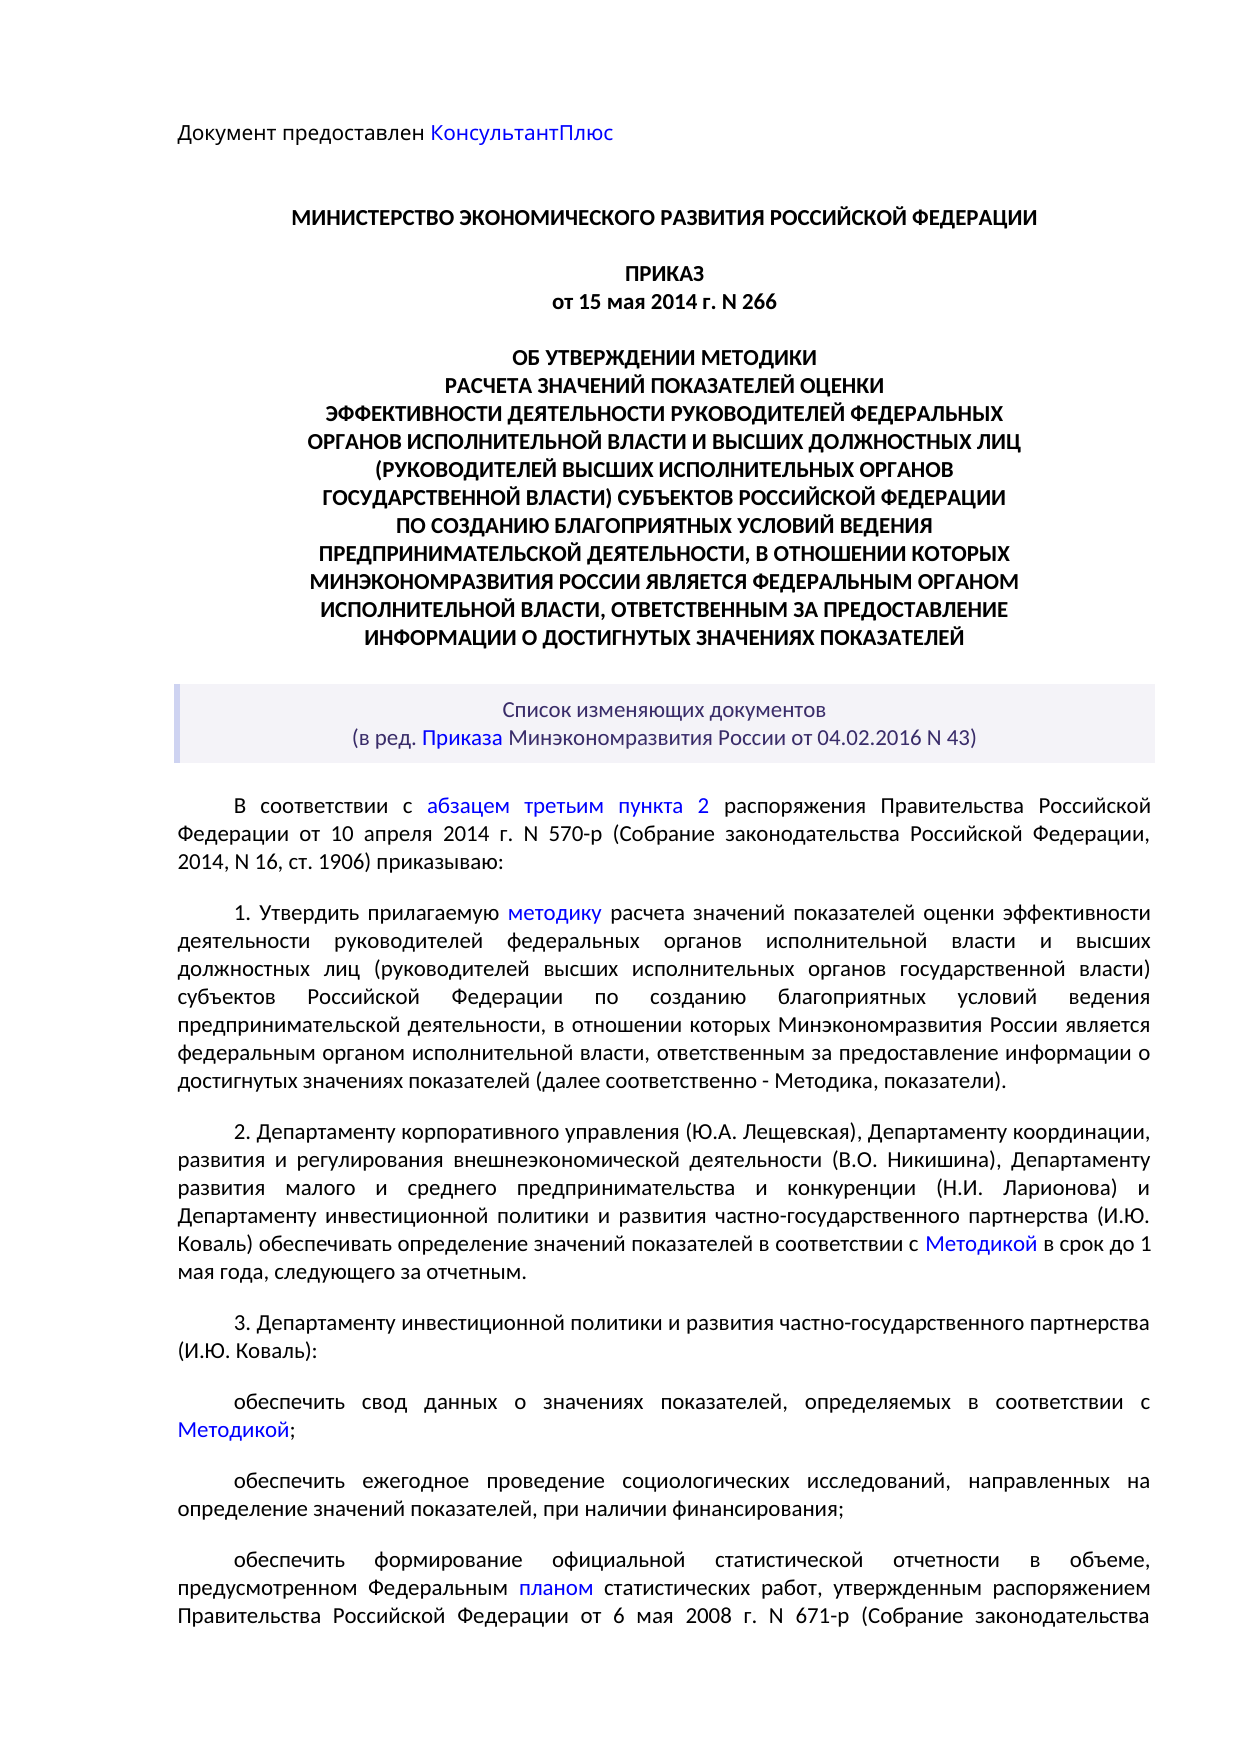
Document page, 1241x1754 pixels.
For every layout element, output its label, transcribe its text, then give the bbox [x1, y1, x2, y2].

text обеспечить свод данных о значениях показателей, определяемых в соответствии с Методикой; [177, 1387, 1152, 1443]
title (РУКОВОДИТЕЛЕЙ ВЫСШИХ ИСПОЛНИТЕЛЬНЫХ ОРГАНОВ [177, 455, 1152, 483]
title ОРГАНОВ ИСПОЛНИТЕЛЬНОЙ ВЛАСТИ И ВЫСШИХ ДОЛЖНОСТНЫХ ЛИЦ [177, 427, 1152, 455]
text 2. Департаменту корпоративного управления (Ю.А. Лещевская), Департаменту координации, развития и регулирования внешнеэкономической деятельности (В.О. Никишина), Департаменту развития малого и среднего предпринимательства и конкуренции (Н.И. Ларионова) и Департаменту инвестиционной политики и развития частно-государственного партнерства (И.Ю. Коваль) обеспечивать определение значений показателей в соответствии с Методикой в срок до 1 мая года, следующего за отчетным. [177, 1117, 1152, 1285]
title ИСПОЛНИТЕЛЬНОЙ ВЛАСТИ, ОТВЕТСТВЕННЫМ ЗА ПРЕДОСТАВЛЕНИЕ [177, 595, 1152, 623]
title от 15 мая 2014 г. N 266 [177, 287, 1152, 315]
title ЭФФЕКТИВНОСТИ ДЕЯТЕЛЬНОСТИ РУКОВОДИТЕЛЕЙ ФЕДЕРАЛЬНЫХ [177, 399, 1152, 427]
title МИНЭКОНОМРАЗВИТИЯ РОССИИ ЯВЛЯЕТСЯ ФЕДЕРАЛЬНЫМ ОРГАНОМ [177, 567, 1152, 595]
title ГОСУДАРСТВЕННОЙ ВЛАСТИ) СУБЪЕКТОВ РОССИЙСКОЙ ФЕДЕРАЦИИ [177, 483, 1152, 511]
title ПРИКАЗ [177, 259, 1152, 287]
text обеспечить ежегодное проведение социологических исследований, направленных на определение значений показателей, при наличии финансирования; [177, 1466, 1152, 1522]
text 1. Утвердить прилагаемую методику расчета значений показателей оценки эффективности деятельности руководителей федеральных органов исполнительной власти и высших должностных лиц (руководителей высших исполнительных органов государственной власти) субъектов Российской Федерации по созданию благоприятных условий ведения предпринимательской деятельности, в отношении которых Минэкономразвития России является федеральным органом исполнительной власти, ответственным за предоставление информации о достигнутых значениях показателей (далее соответственно - Методика, показатели). [177, 898, 1152, 1094]
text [177, 1545, 1152, 1629]
title ОБ УТВЕРЖДЕНИИ МЕТОДИКИ [177, 343, 1152, 371]
title ПРЕДПРИНИМАТЕЛЬСКОЙ ДЕЯТЕЛЬНОСТИ, В ОТНОШЕНИИ КОТОРЫХ [177, 539, 1152, 567]
title РАСЧЕТА ЗНАЧЕНИЙ ПОКАЗАТЕЛЕЙ ОЦЕНКИ [177, 371, 1152, 399]
text В соответствии с абзацем третьим пункта 2 распоряжения Правительства Российской Федерации от 10 апреля 2014 г. N 570-р (Собрание законодательства Российской Федерации, 2014, N 16, ст. 1906) приказываю: [177, 791, 1152, 875]
title ПО СОЗДАНИЮ БЛАГОПРИЯТНЫХ УСЛОВИЙ ВЕДЕНИЯ [177, 511, 1152, 539]
title МИНИСТЕРСТВО ЭКОНОМИЧЕСКОГО РАЗВИТИЯ РОССИЙСКОЙ ФЕДЕРАЦИИ [177, 203, 1152, 231]
title Документ предоставлен КонсультантПлюс [177, 118, 1152, 175]
text 3. Департаменту инвестиционной политики и развития частно-государственного партнерства (И.Ю. Коваль): [177, 1308, 1152, 1364]
title ИНФОРМАЦИИ О ДОСТИГНУТЫХ ЗНАЧЕНИЯХ ПОКАЗАТЕЛЕЙ [177, 623, 1152, 651]
table_header Список изменяющих документов (в ред. Приказа Минэкономразвития России от 04.02.2016 N 43) [180, 684, 1149, 763]
